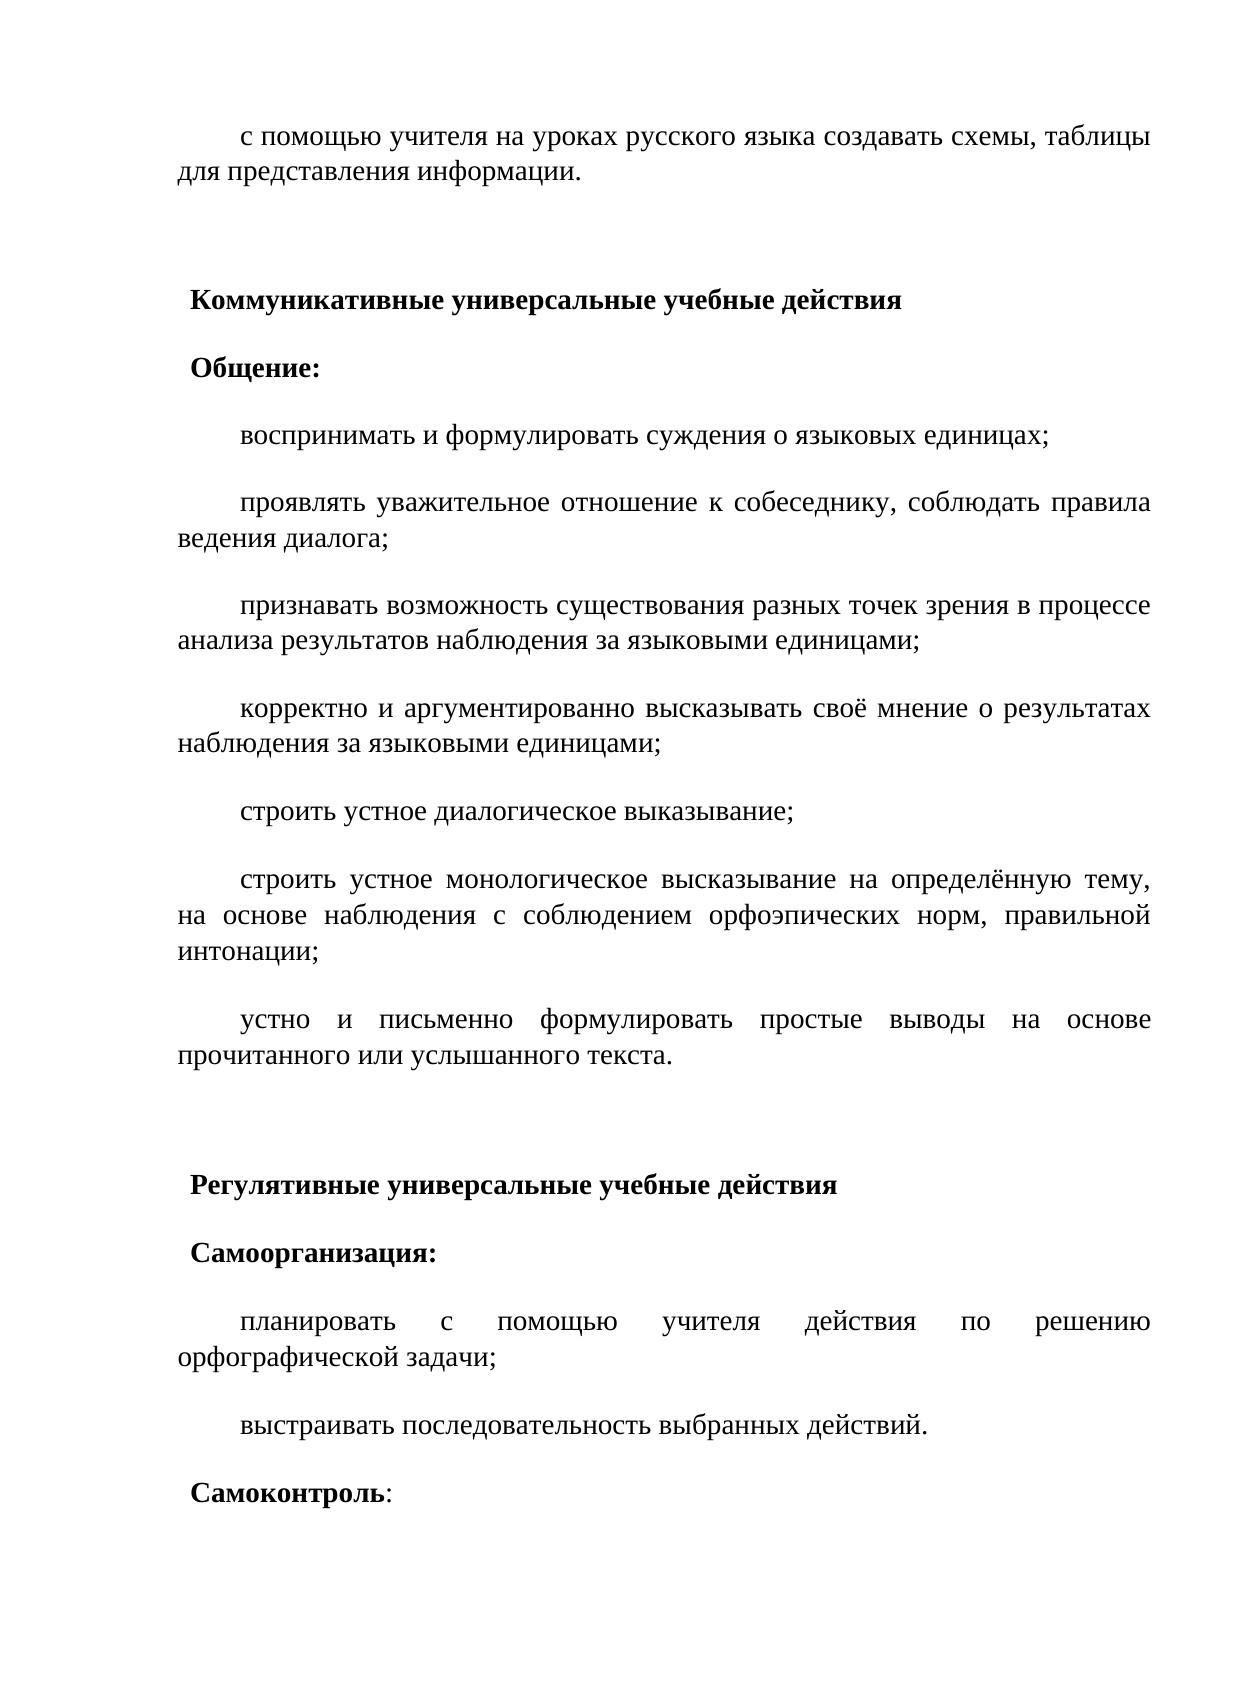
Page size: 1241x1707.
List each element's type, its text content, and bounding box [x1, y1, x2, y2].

text Коммуникативные универсальные учебные действия [190, 282, 1152, 316]
text признавать возможность существования разных точек зрения в процессе анализа результатов наблюдения за языковыми единицами; [177, 587, 1152, 656]
text Самоконтроль: [190, 1475, 1152, 1509]
text строить устное диалогическое выказывание; [177, 793, 1152, 827]
text устно и письменно формулировать простые выводы на основе прочитанного или услышанного текста. [177, 1001, 1152, 1071]
text с помощью учителя на уроках русского языка создавать схемы, таблицы для представления информации. [177, 118, 1152, 187]
text проявлять уважительное отношение к собеседнику, соблюдать правила ведения диалога; [177, 484, 1152, 553]
text Регулятивные универсальные учебные действия [190, 1167, 1152, 1201]
text выстраивать последовательность выбранных действий. [177, 1407, 1152, 1441]
text корректно и аргументированно высказывать своё мнение о результатах наблюдения за языковыми единицами; [177, 690, 1152, 759]
text Самоорганизация: [190, 1235, 1152, 1269]
text планировать с помощью учителя действия по решению орфографической задачи; [177, 1303, 1152, 1373]
text строить устное монологическое высказывание на определённую тему, на основе наблюдения с соблюдением орфоэпических норм, правильной интонации; [177, 862, 1152, 967]
text Общение: [190, 350, 1152, 383]
text воспринимать и формулировать суждения о языковых единицах; [177, 417, 1152, 451]
